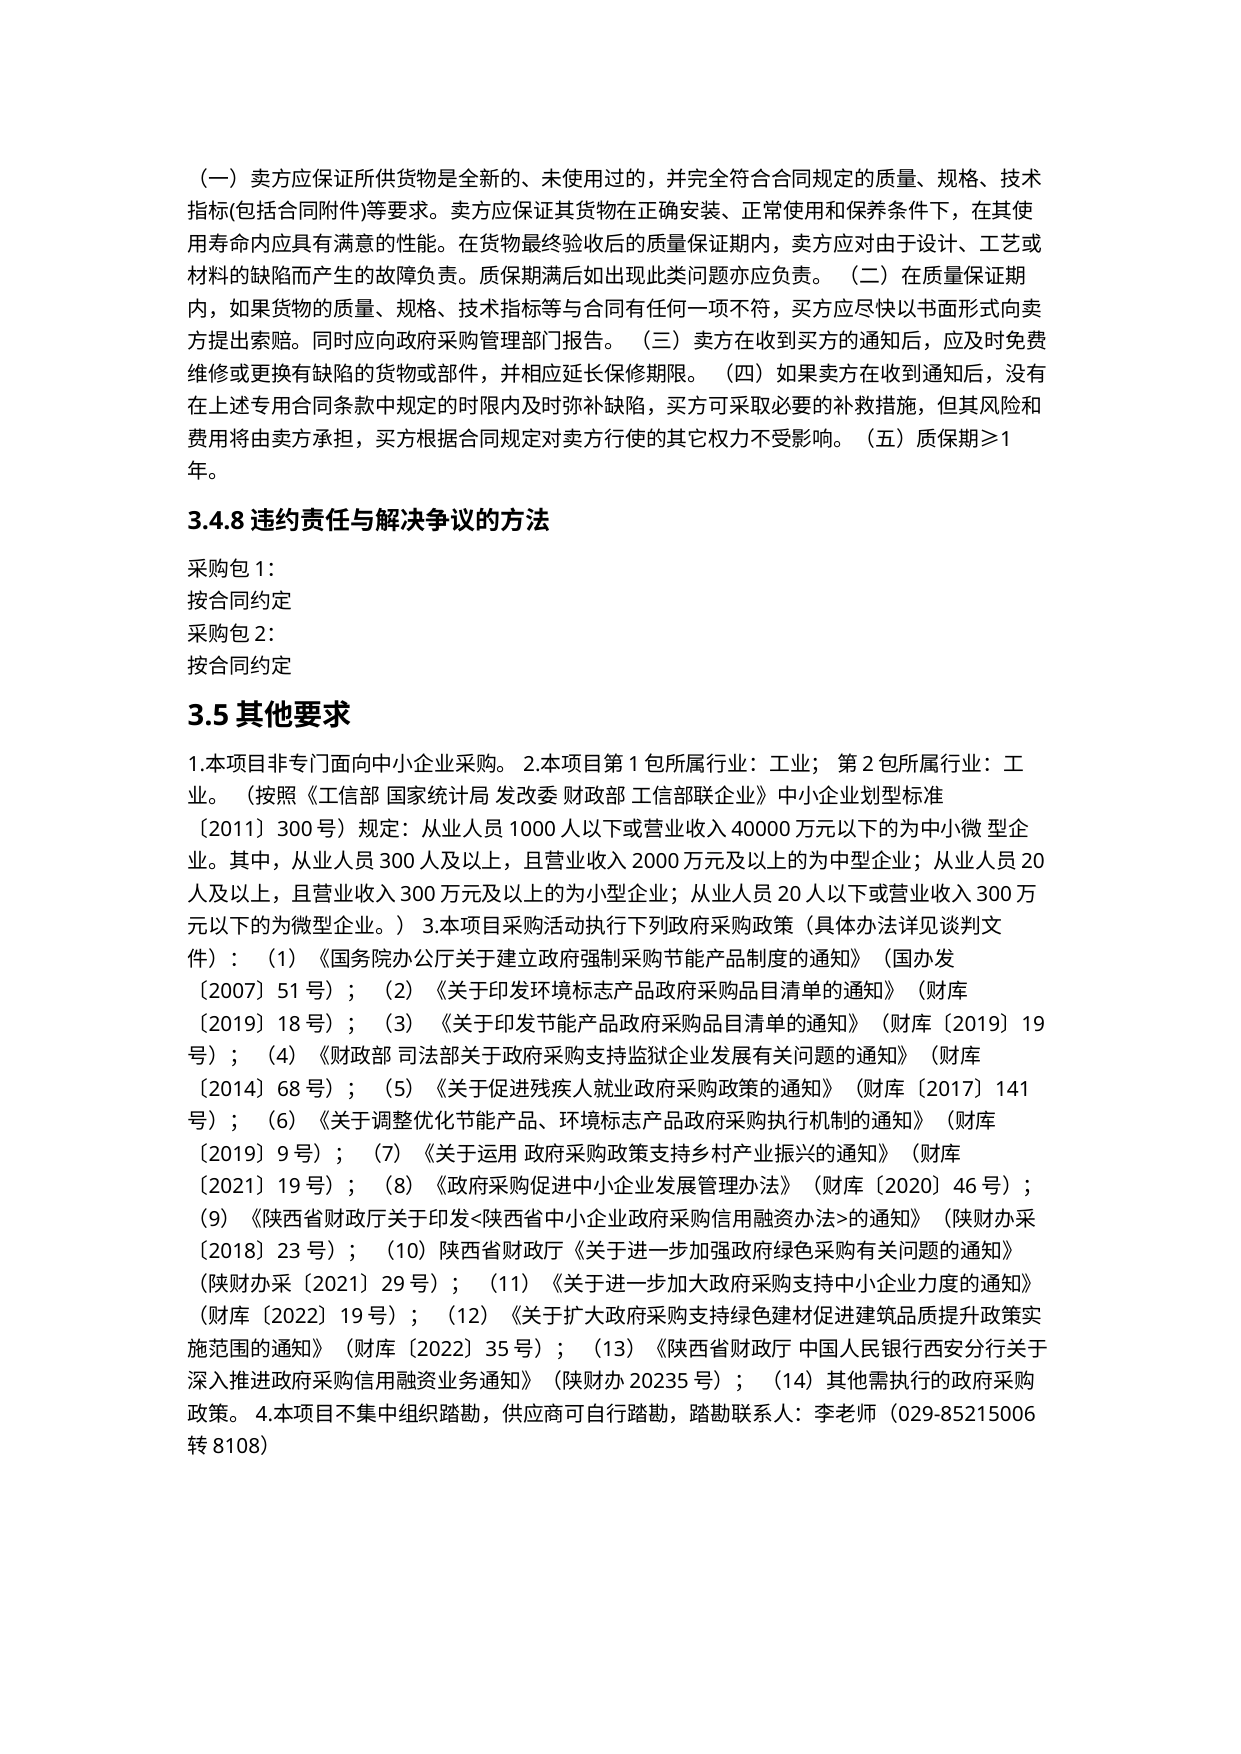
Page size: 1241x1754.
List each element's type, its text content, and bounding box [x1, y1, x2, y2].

text 采购包1： [187, 552, 1053, 584]
text 按合同约定 [187, 649, 1053, 682]
text 3.4.8违约责任与解决争议的方法 [187, 487, 1053, 552]
text 按合同约定 [187, 584, 1053, 617]
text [187, 162, 1053, 487]
text 1.本项目非专门面向中小企业采购。 2.本项目第1包所属行业：工业； 第2包所属行业：工业。 （按照《工信部 国家统计局 发改委 财政部 工信部联企业》中小企业划型标准〔2011〕300号）规定：从业人员1000人以下或营业收入40000万元以下的为中小微 型企业。其中，从业人员300人及以上，且营业收入2000万元及以上的为中型企业；从业人员20人及以上，且营业收入300万元及以上的为小型企业；从业人员20人以下或营业收入300万元以下的为微型企业。） 3.本项目采购活动执行下列政府采购政策（具体办法详见谈判文件）： （1）《国务院办公厅关于建立政府强制采购节能产品制度的通知》（国办发〔2007〕51号）； （2）《关于印发环境标志产品政府采购品目清单的通知》（财库〔2019〕18号）； （3） 《关于印发节能产品政府采购品目清单的通知》（财库〔2019〕19号）； （4）《财政部 司法部关于政府采购支持监狱企业发展有关问题的通知》（财库〔2014〕68号）； （5）《关于促进残疾人就业政府采购政策的通知》（财库〔2017〕141 号）； （6）《关于调整优化节能产品、环境标志产品政府采购执行机制的通知》（财库〔2019〕9号）； （7）《关于运用 政府采购政策支持乡村产业振兴的通知》（财库〔2021〕19号）； （8）《政府采购促进中小企业发展管理办法》（财库〔2020〕46号）； （9）《陕西省财政厅关于印发<陕西省中小企业政府采购信用融资办法>的通知》（陕财办采〔2018〕23 号）； （10）陕西省财政厅《关于进一步加强政府绿色采购有关问题的通知》（陕财办采〔2021〕29号）； （11）《关于进一步加大政府采购支持中小企业力度的通知》（财库〔2022〕19号）； （12）《关于扩大政府采购支持绿色建材促进建筑品质提升政策实施范围的通知》（财库〔2022〕35号）； （13）《陕西省财政厅 中国人民银行西安分行关于深入推进政府采购信用融资业务通知》（陕财办20235号）； （14）其他需执行的政府采购政策。 4.本项目不集中组织踏勘，供应商可自行踏勘，踏勘联系人：李老师（029-85215006转8108） [187, 747, 1053, 1462]
text 3.5其他要求 [187, 682, 1053, 747]
text 采购包2： [187, 617, 1053, 649]
